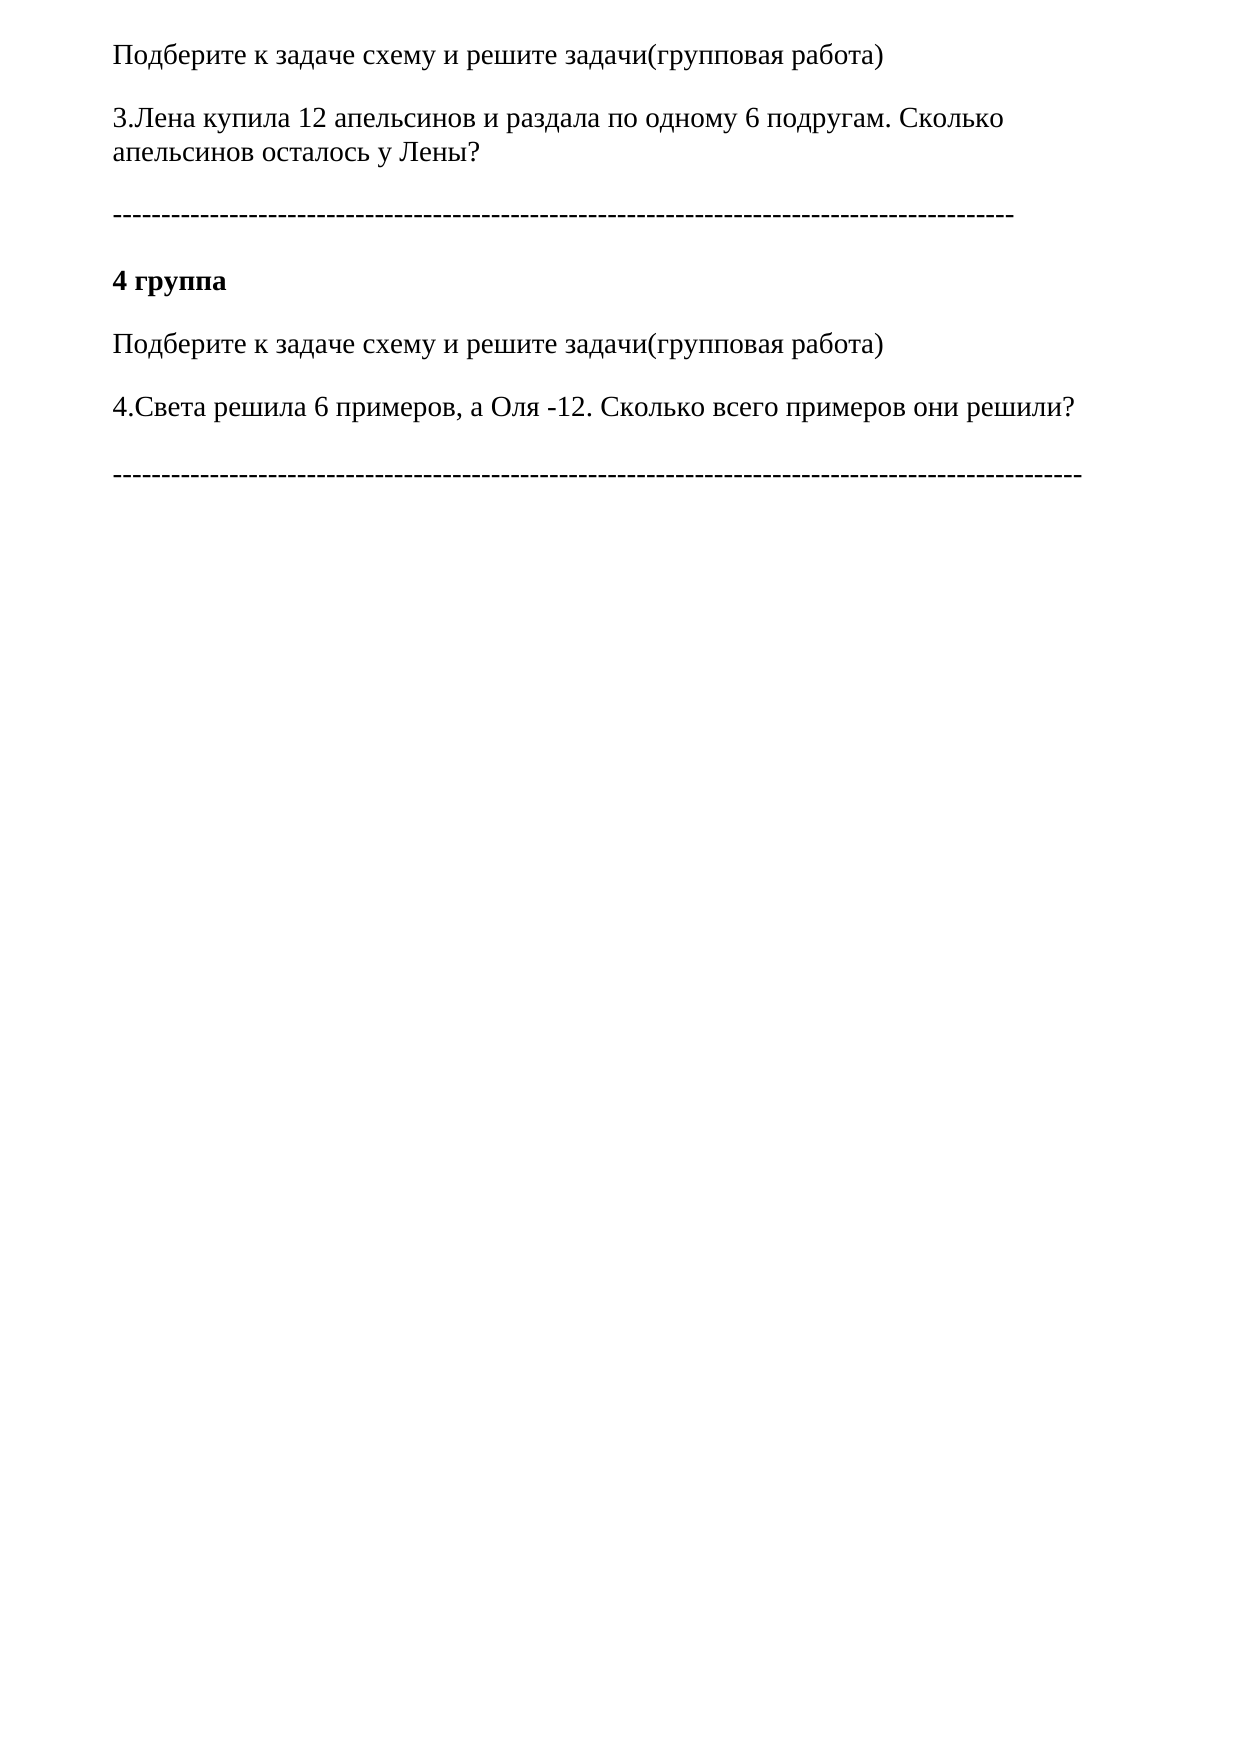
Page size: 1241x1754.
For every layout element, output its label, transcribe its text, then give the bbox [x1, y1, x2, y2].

text 4 группа [112, 263, 1152, 297]
list ---------------------------------------------------------------------------------------------------- [112, 456, 1152, 489]
text --------------------------------------------------------------------------------------------- [112, 196, 1152, 230]
text Подберите к задаче схему и решите задачи(групповая работа) [112, 326, 1152, 360]
text Подберите к задаче схему и решите задачи(групповая работа) [112, 37, 1152, 71]
text 3.Лена купила 12 апельсинов и раздала по одному 6 подругам. Сколько апельсинов осталось у Лены? [112, 100, 1152, 167]
list 4.Света решила 6 примеров, а Оля -12. Сколько всего примеров они решили? [112, 389, 1152, 422]
